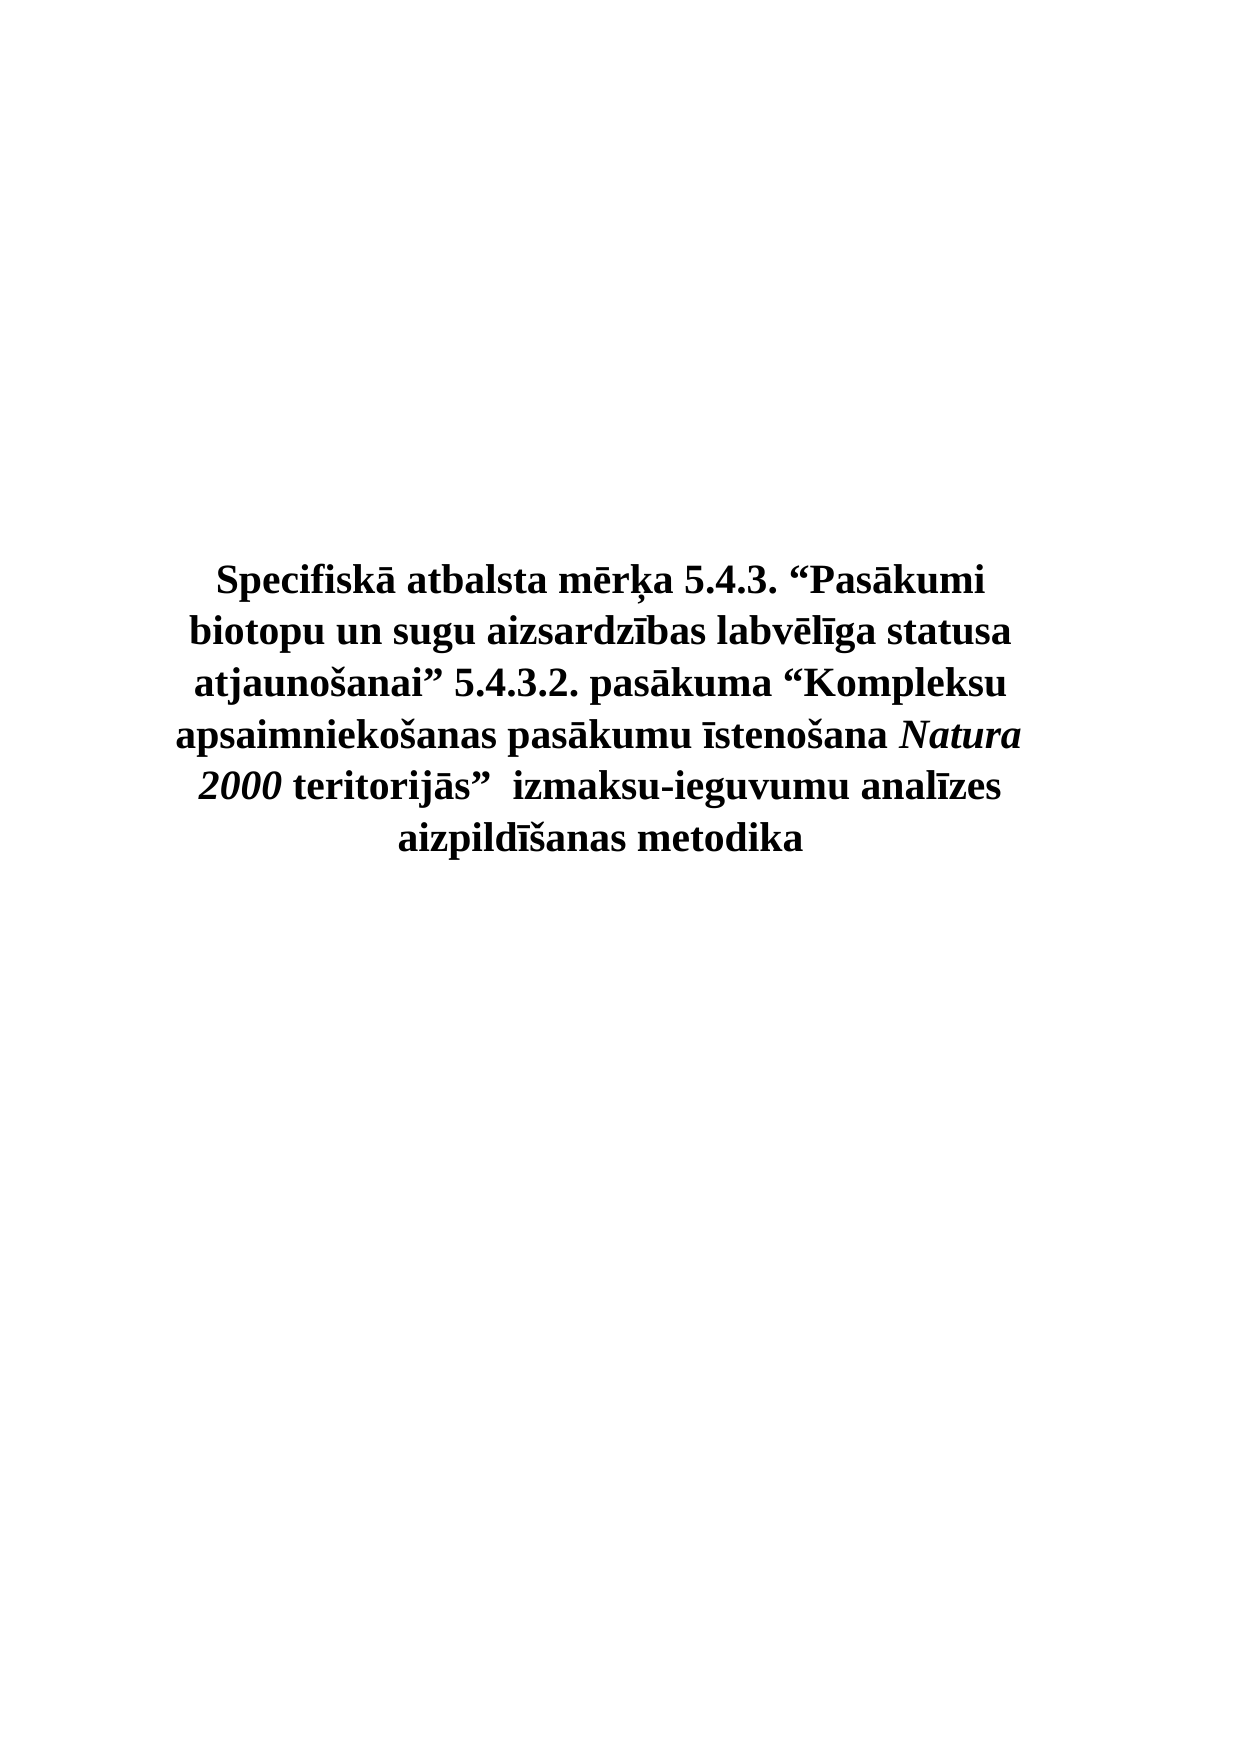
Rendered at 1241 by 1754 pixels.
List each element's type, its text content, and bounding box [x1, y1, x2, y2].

text Specifiskā atbalsta mērķa 5.4.3. “Pasākumi biotopu un sugu aizsardzības labvēlīga statusa atjaunošanai” 5.4.3.2. pasākuma “Kompleksu apsaimniekošanas pasākumu īstenošana Natura 2000 teritorijās” izmaksu-ieguvumu analīzes aizpildīšanas metodika [148, 554, 1053, 860]
